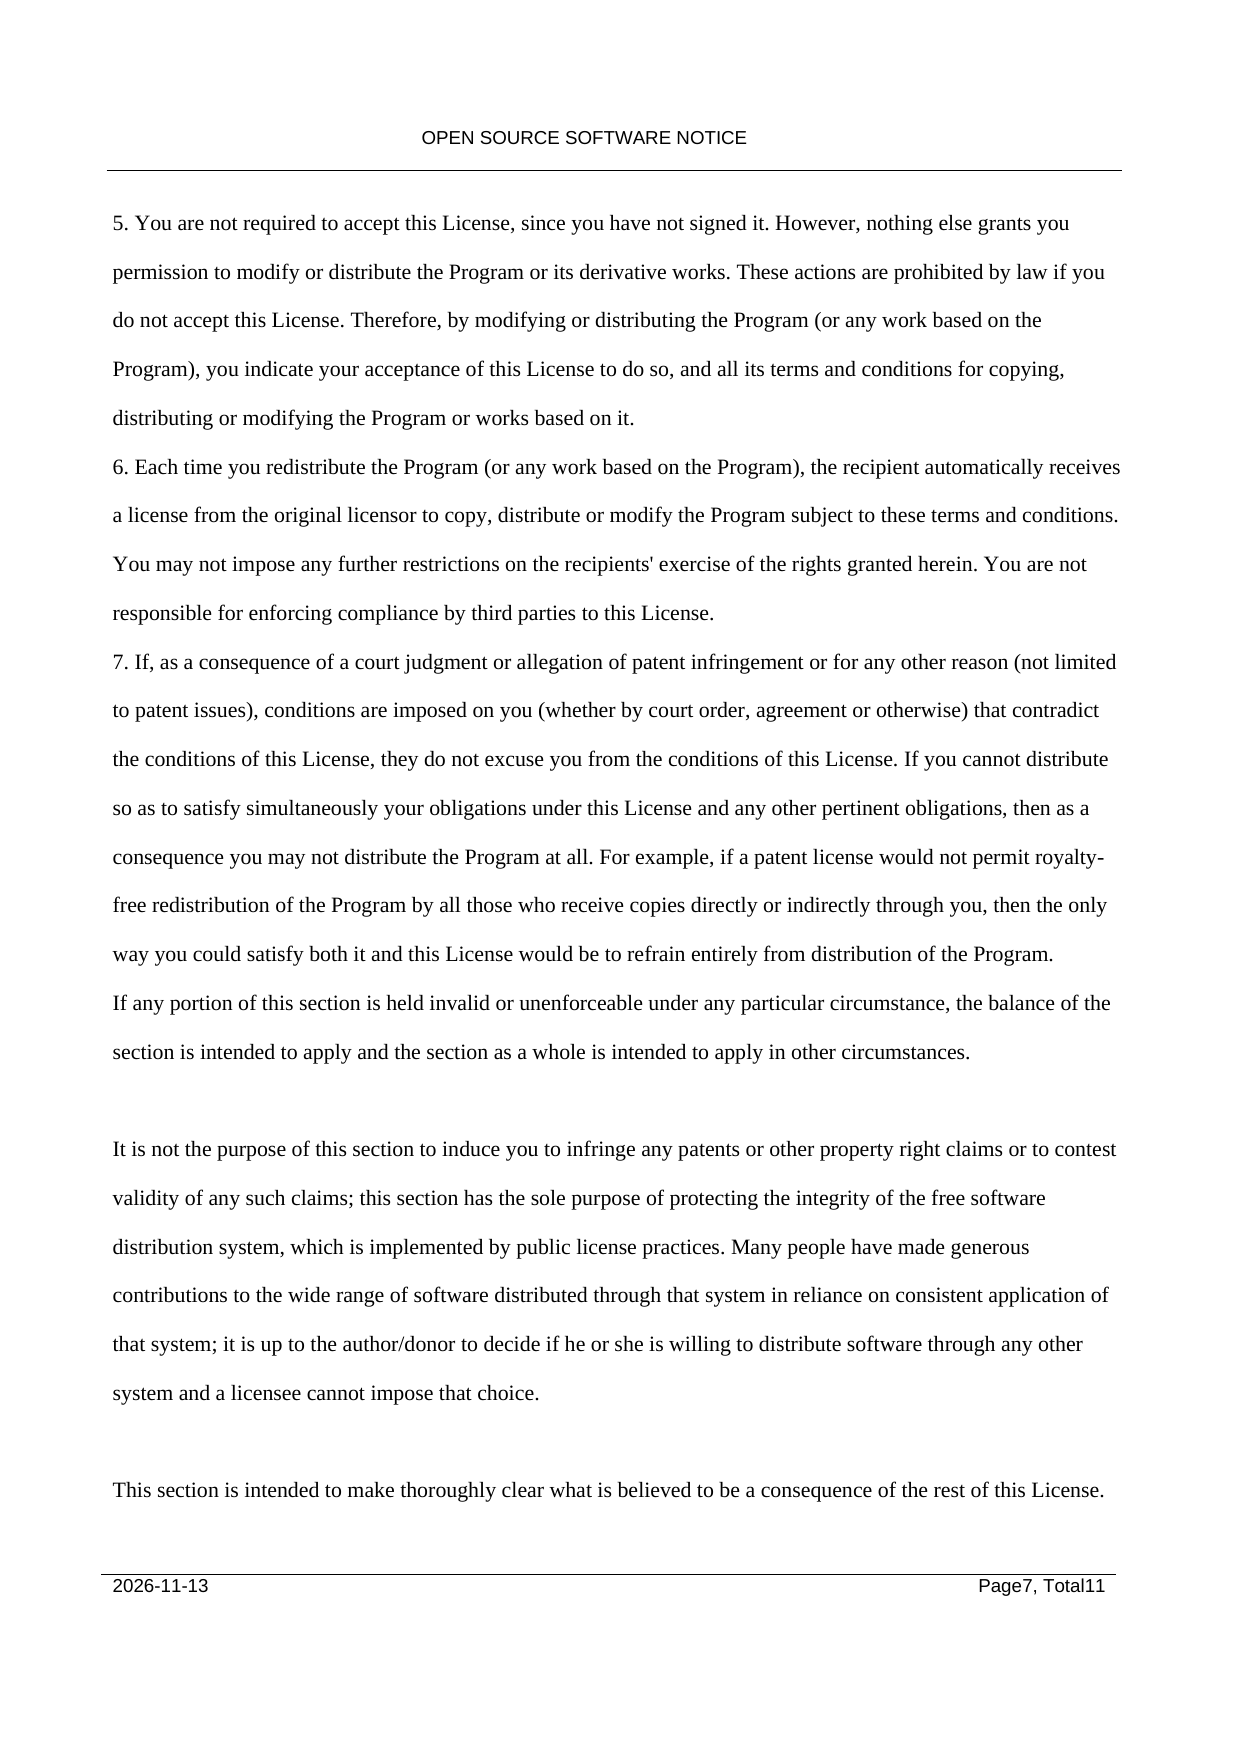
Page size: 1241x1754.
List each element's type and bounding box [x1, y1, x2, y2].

text [112, 206, 1128, 1506]
